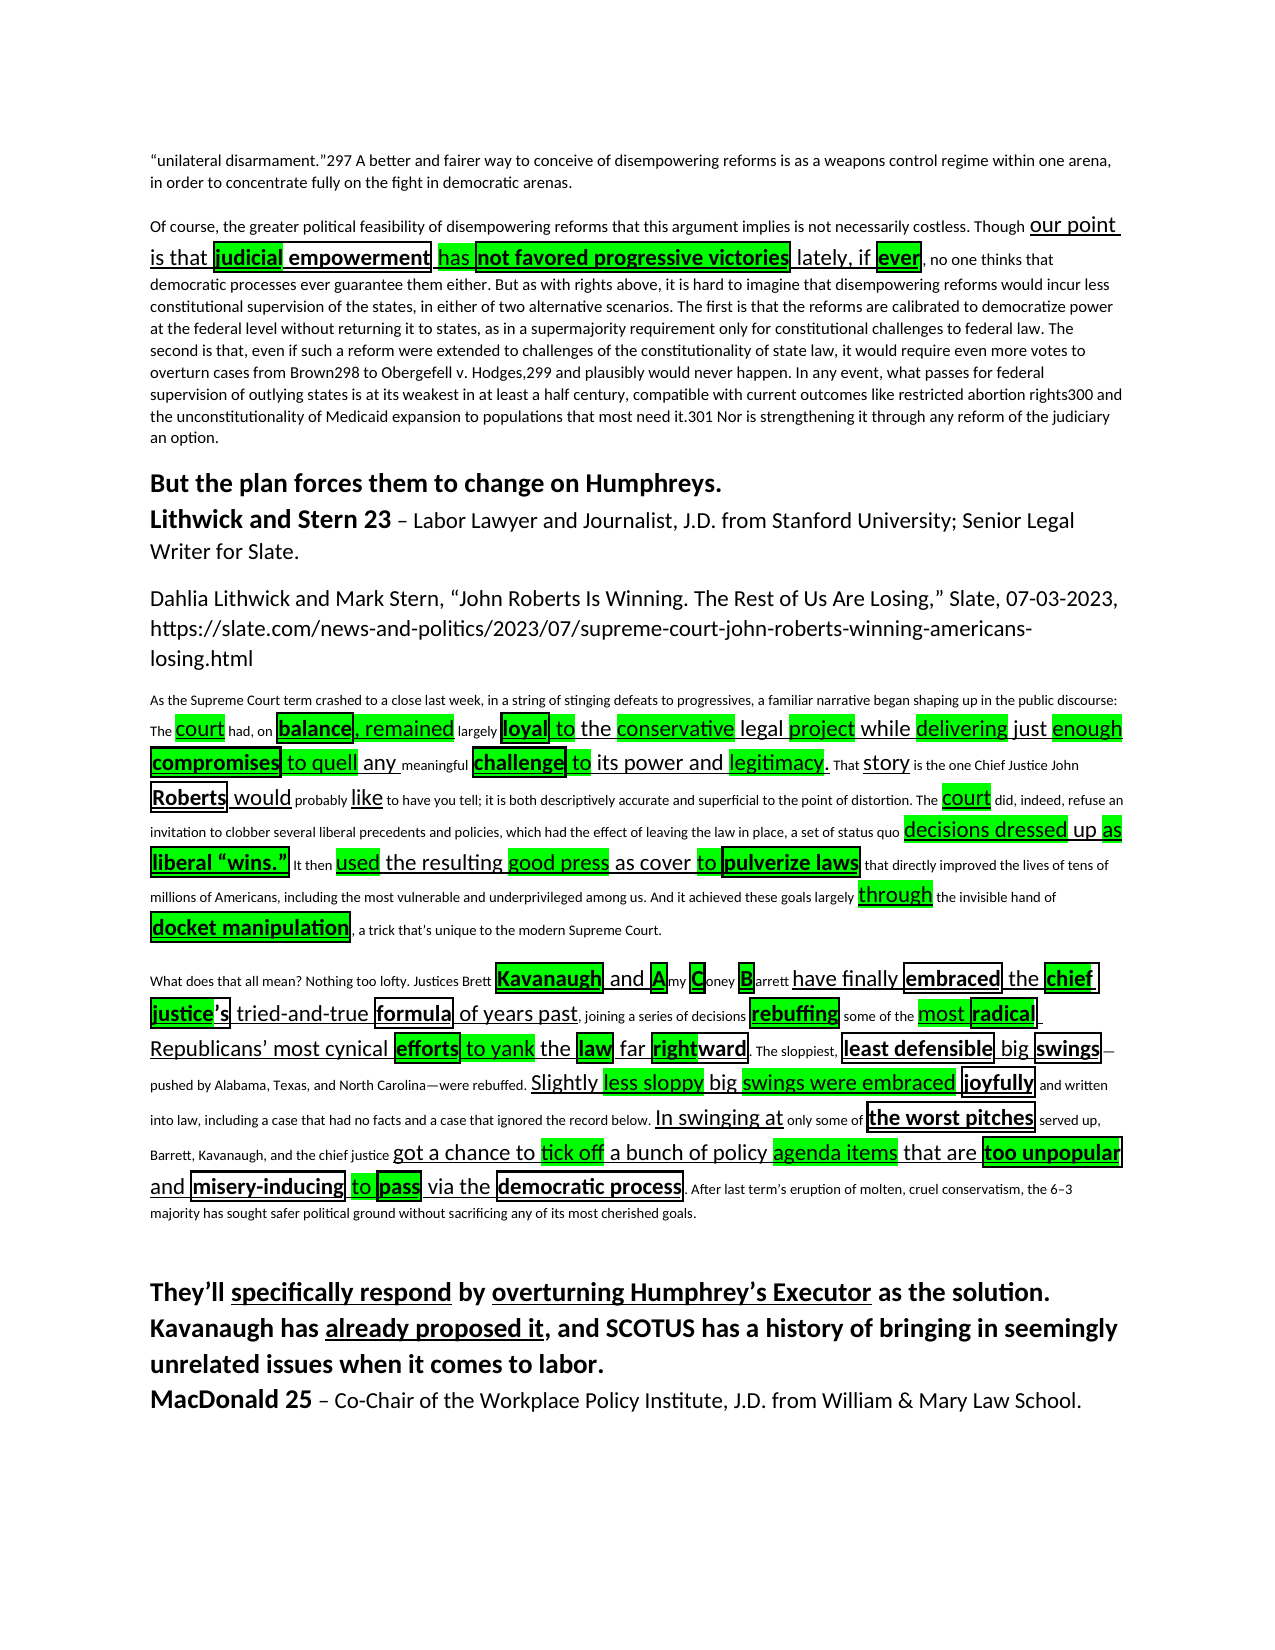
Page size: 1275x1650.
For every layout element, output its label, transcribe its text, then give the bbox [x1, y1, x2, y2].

subtitle But the plan forces them to change on Humphreys. [150, 466, 1125, 499]
text As the Supreme Court term crashed to a close last week, in a string of stinging defeats to progressives, a familiar narrative began shaping up in the public discourse: The court had, on balance, remained largely loyal to the conservative legal project while delivering just enough compromises to quell any meaningful challenge to its power and legitimacy. That story is the one Chief Justice John Roberts would probably like to have you tell; it is both descriptively accurate and superficial to the point of distortion. The court did, indeed, refuse an invitation to clobber several liberal precedents and policies, which had the effect of leaving the law in place, a set of status quo decisions dressed up as liberal “wins.” It then used the resulting good press as cover to pulverize laws that directly improved the lives of tens of millions of Americans, including the most vulnerable and underprivileged among us. And it achieved these goals largely through the invisible hand of docket manipulation, a trick that’s unique to the modern Supreme Court. [150, 691, 1125, 943]
text MacDonald 25 – Co-Chair of the Workplace Policy Institute, J.D. from William & Mary Law School. [150, 1382, 1125, 1415]
text Of course, the greater political feasibility of disempowering reforms that this argument implies is not necessarily costless. Though our point is that judicial empowerment has not favored progressive victories lately, if ever, no one thinks that democratic processes ever guarantee them either. But as with rights above, it is hard to imagine that disempowering reforms would incur less constitutional supervision of the states, in either of two alternative scenarios. The first is that the reforms are calibrated to democratize power at the federal level without returning it to states, as in a supermajority requirement only for constitutional challenges to federal law. The second is that, even if such a reform were extended to challenges of the constitutionality of state law, it would require even more votes to overturn cases from Brown298 to Obergefell v. Hodges,299 and plausibly would never happen. In any event, what passes for federal supervision of outlying states is at its weakest in at least a half century, compatible with current outcomes like restricted abortion rights300 and the unconstitutionality of Medicaid expansion to populations that most need it.301 Nor is strengthening it through any reform of the judiciary an option. [150, 210, 1125, 448]
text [150, 150, 1125, 192]
text What does that all mean? Nothing too lofty. Justices Brett Kavanaugh and Amy Coney Barrett have finally embraced the chief justice’s tried-and-true formula of years past, joining a series of decisions rebuffing some of the most radical Republicans’ most cynical efforts to yank the law far rightward. The sloppiest, least defensible big swings—pushed by Alabama, Texas, and North Carolina—were rebuffed. Slightly less sloppy big swings were embraced joyfully and written into law, including a case that had no facts and a case that ignored the record below. In swinging at only some of the worst pitches served up, Barrett, Kavanaugh, and the chief justice got a chance to tick off a bunch of policy agenda items that are too unpopular and misery-inducing to pass via the democratic process. After last term’s eruption of molten, cruel conservatism, the 6–3 majority has sought safer political ground without sacrificing any of its most cherished goals. [150, 962, 1125, 1222]
text Dahlia Lithwick and Mark Stern, “John Roberts Is Winning. The Rest of Us Are Losing,” Slate, 07-03-2023, https://slate.com/news-and-politics/2023/07/supreme-court-john-roberts-winning-americans-losing.html [150, 584, 1125, 672]
text Lithwick and Stern 23 – Labor Lawyer and Journalist, J.D. from Stanford University; Senior Legal Writer for Slate. [150, 502, 1125, 565]
subtitle They’ll specifically respond by overturning Humphrey’s Executor as the solution. Kavanaugh has already proposed it, and SCOTUS has a history of bringing in seemingly unrelated issues when it comes to labor. [150, 1276, 1125, 1380]
